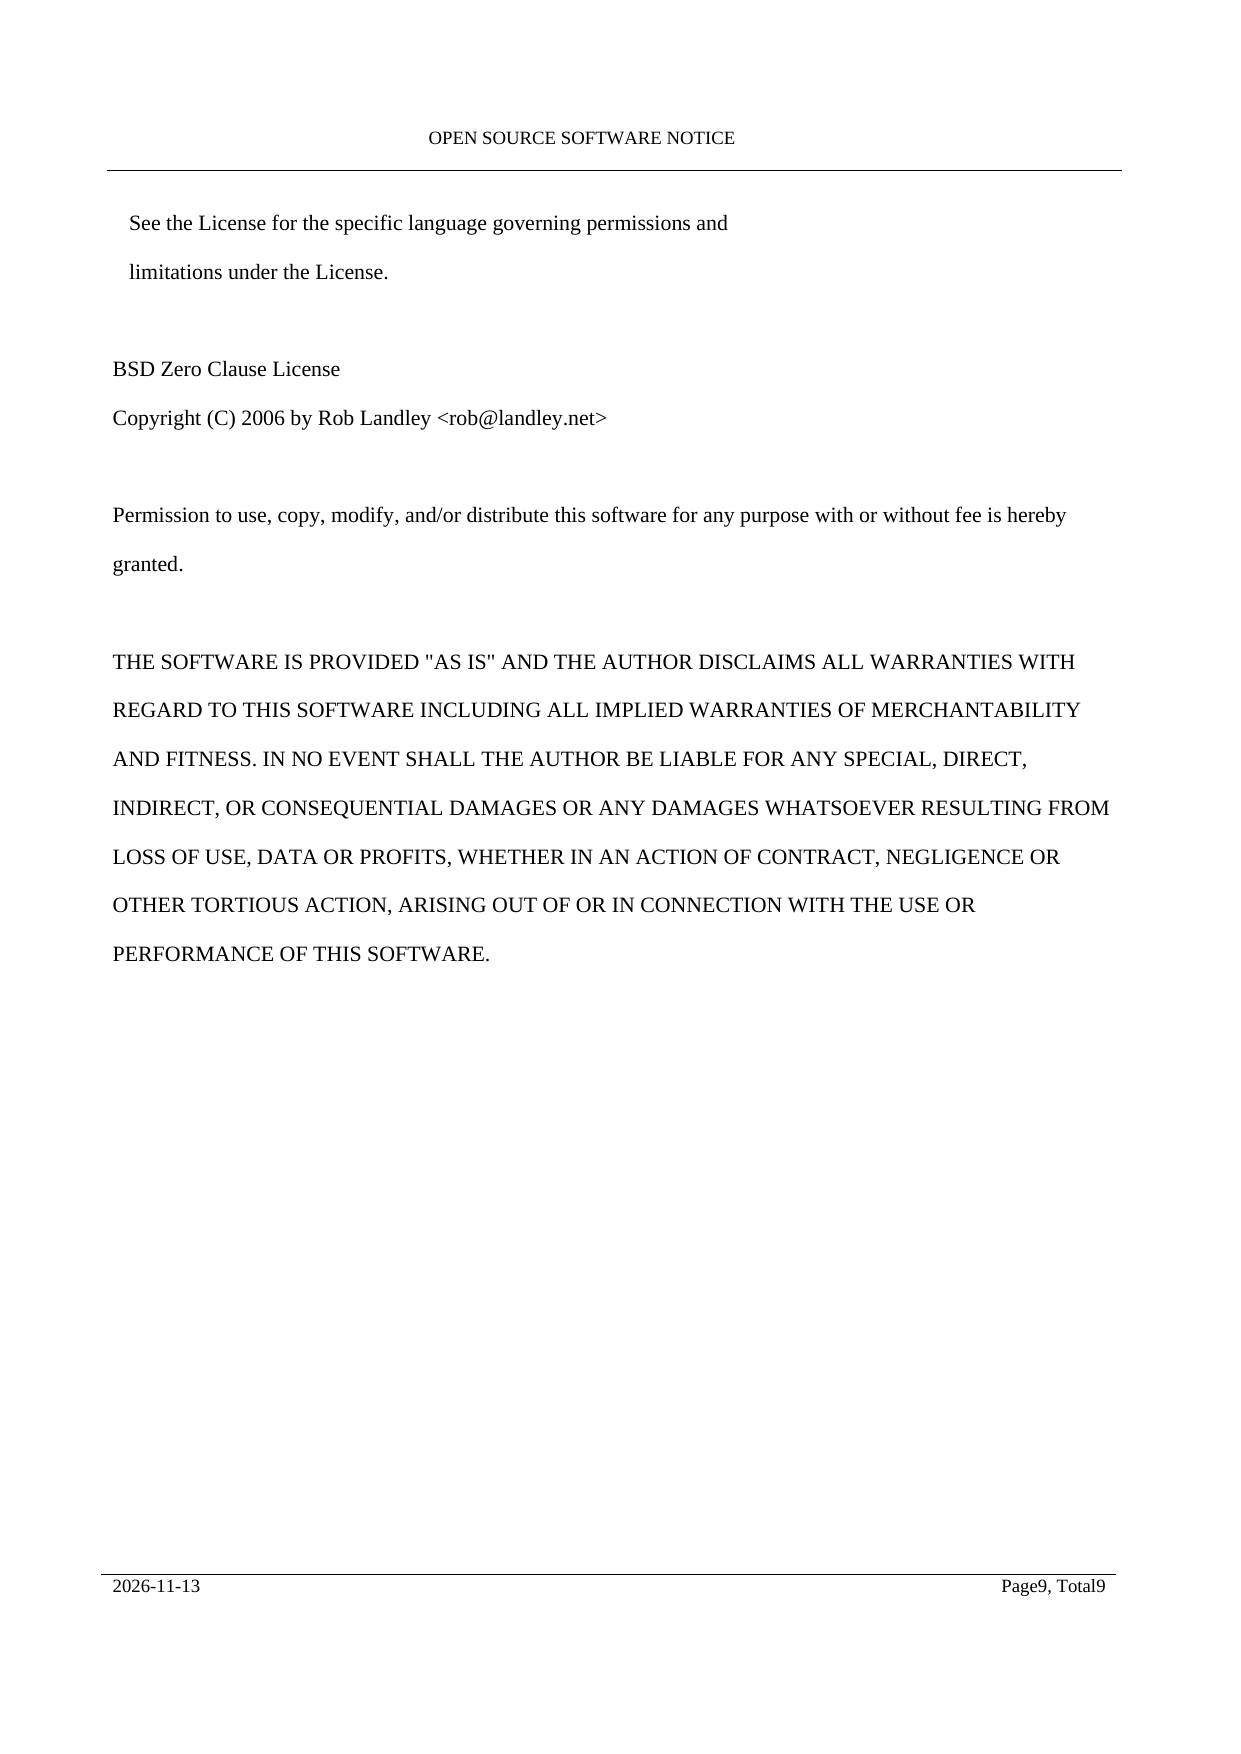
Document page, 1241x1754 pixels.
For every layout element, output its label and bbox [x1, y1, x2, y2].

text [112, 206, 1128, 1019]
